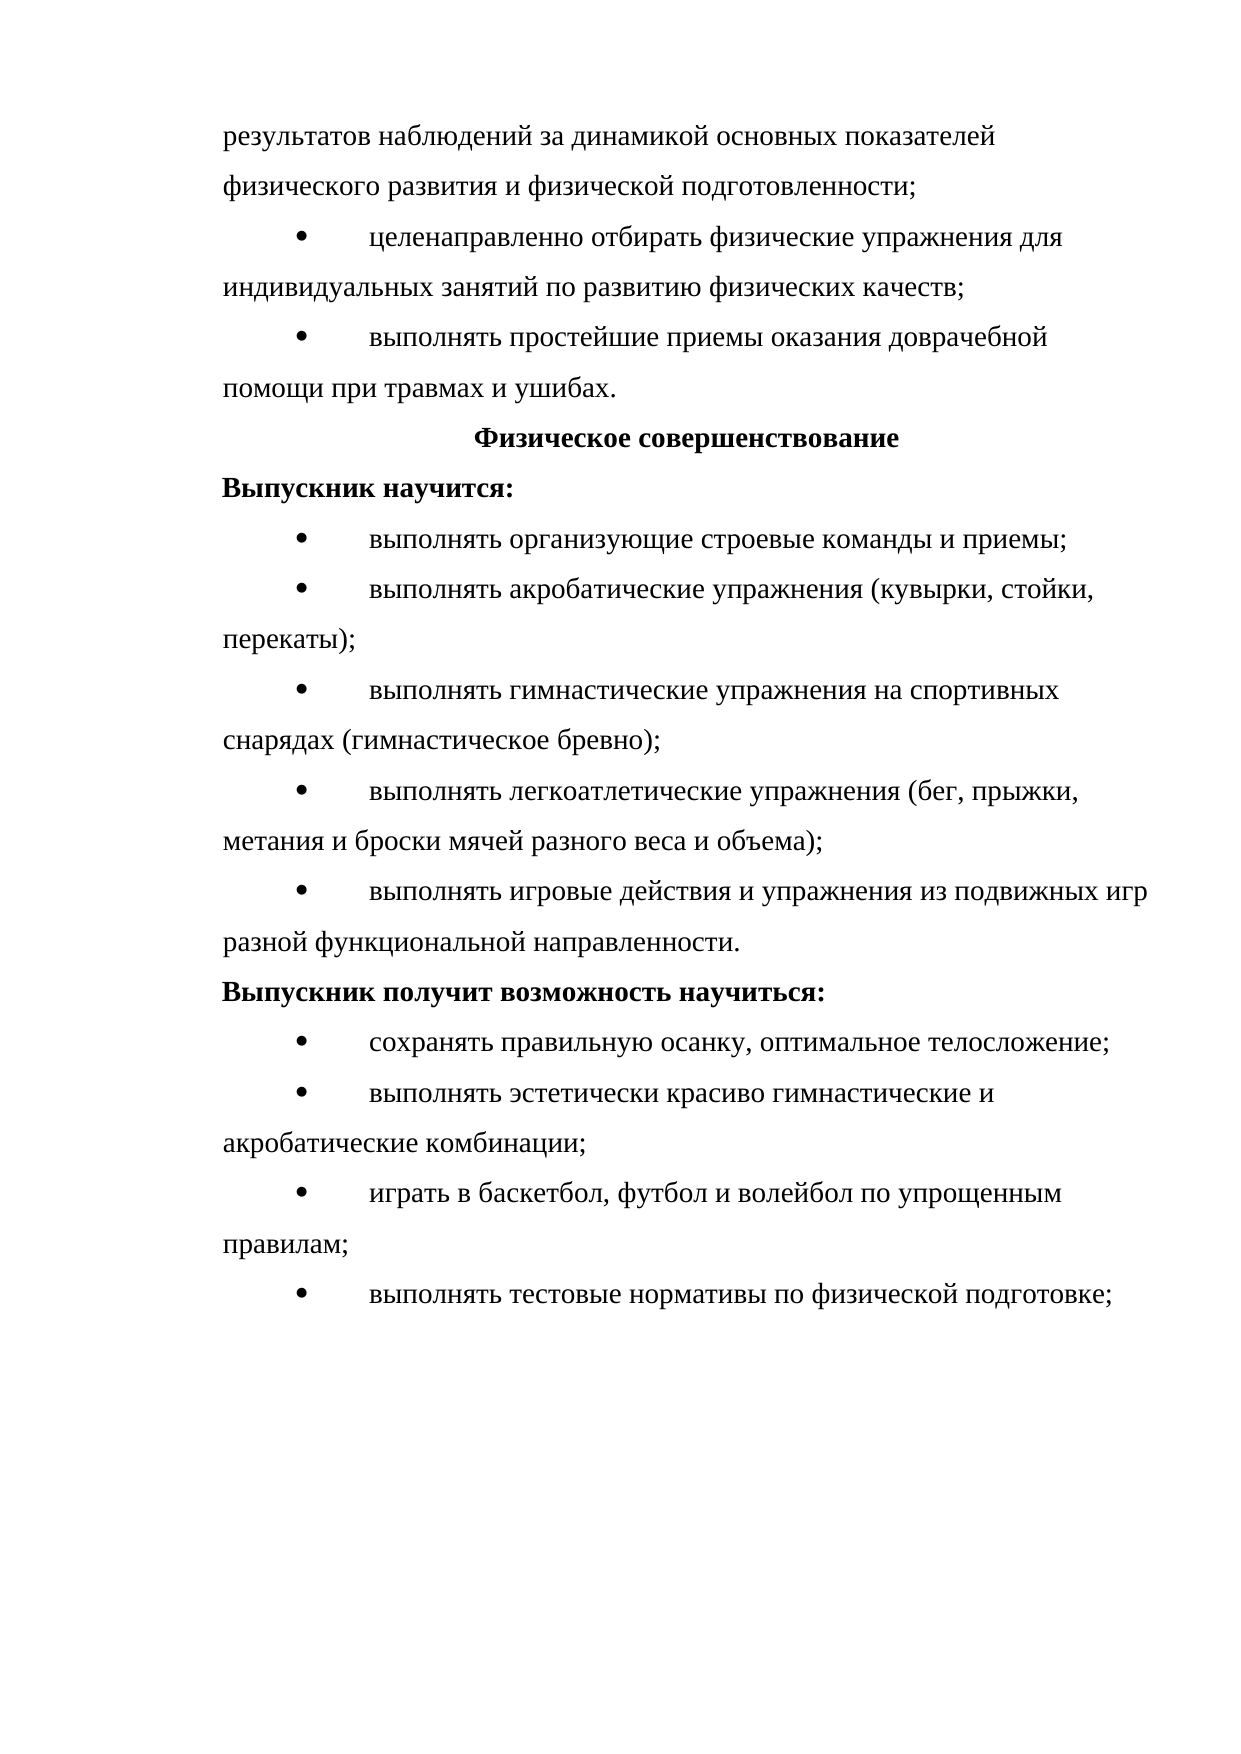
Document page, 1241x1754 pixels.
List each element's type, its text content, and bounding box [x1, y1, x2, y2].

list выполнять акробатические упражнения (кувырки, стойки, перекаты); [223, 571, 1152, 655]
list выполнять легкоатлетические упражнения (бег, прыжки, метания и броски мячей разного веса и объема); [223, 773, 1152, 857]
list выполнять организующие строевые команды и приемы; [223, 521, 1152, 554]
list выполнять гимнастические упражнения на спортивных снарядах (гимнастическое бревно); [223, 672, 1152, 756]
list сохранять правильную осанку, оптимальное телосложение; [223, 1024, 1152, 1058]
text Физическое совершенствование [148, 420, 1152, 454]
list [223, 118, 1152, 202]
list выполнять игровые действия и упражнения из подвижных игр разной функциональной направленности. [223, 873, 1152, 957]
text Выпускник получит возможность научиться: [148, 974, 1152, 1008]
list выполнять тестовые нормативы по физической подготовке; [223, 1276, 1152, 1310]
list целенаправленно отбирать физические упражнения для индивидуальных занятий по развитию физических качеств; [223, 219, 1152, 303]
text Выпускник научится: [148, 471, 1152, 504]
list играть в баскетбол, футбол и волейбол по упрощенным правилам; [223, 1176, 1152, 1259]
list выполнять эстетически красиво гимнастические и акробатические комбинации; [223, 1075, 1152, 1159]
list выполнять простейшие приемы оказания доврачебной помощи при травмах и ушибах. [223, 319, 1152, 403]
